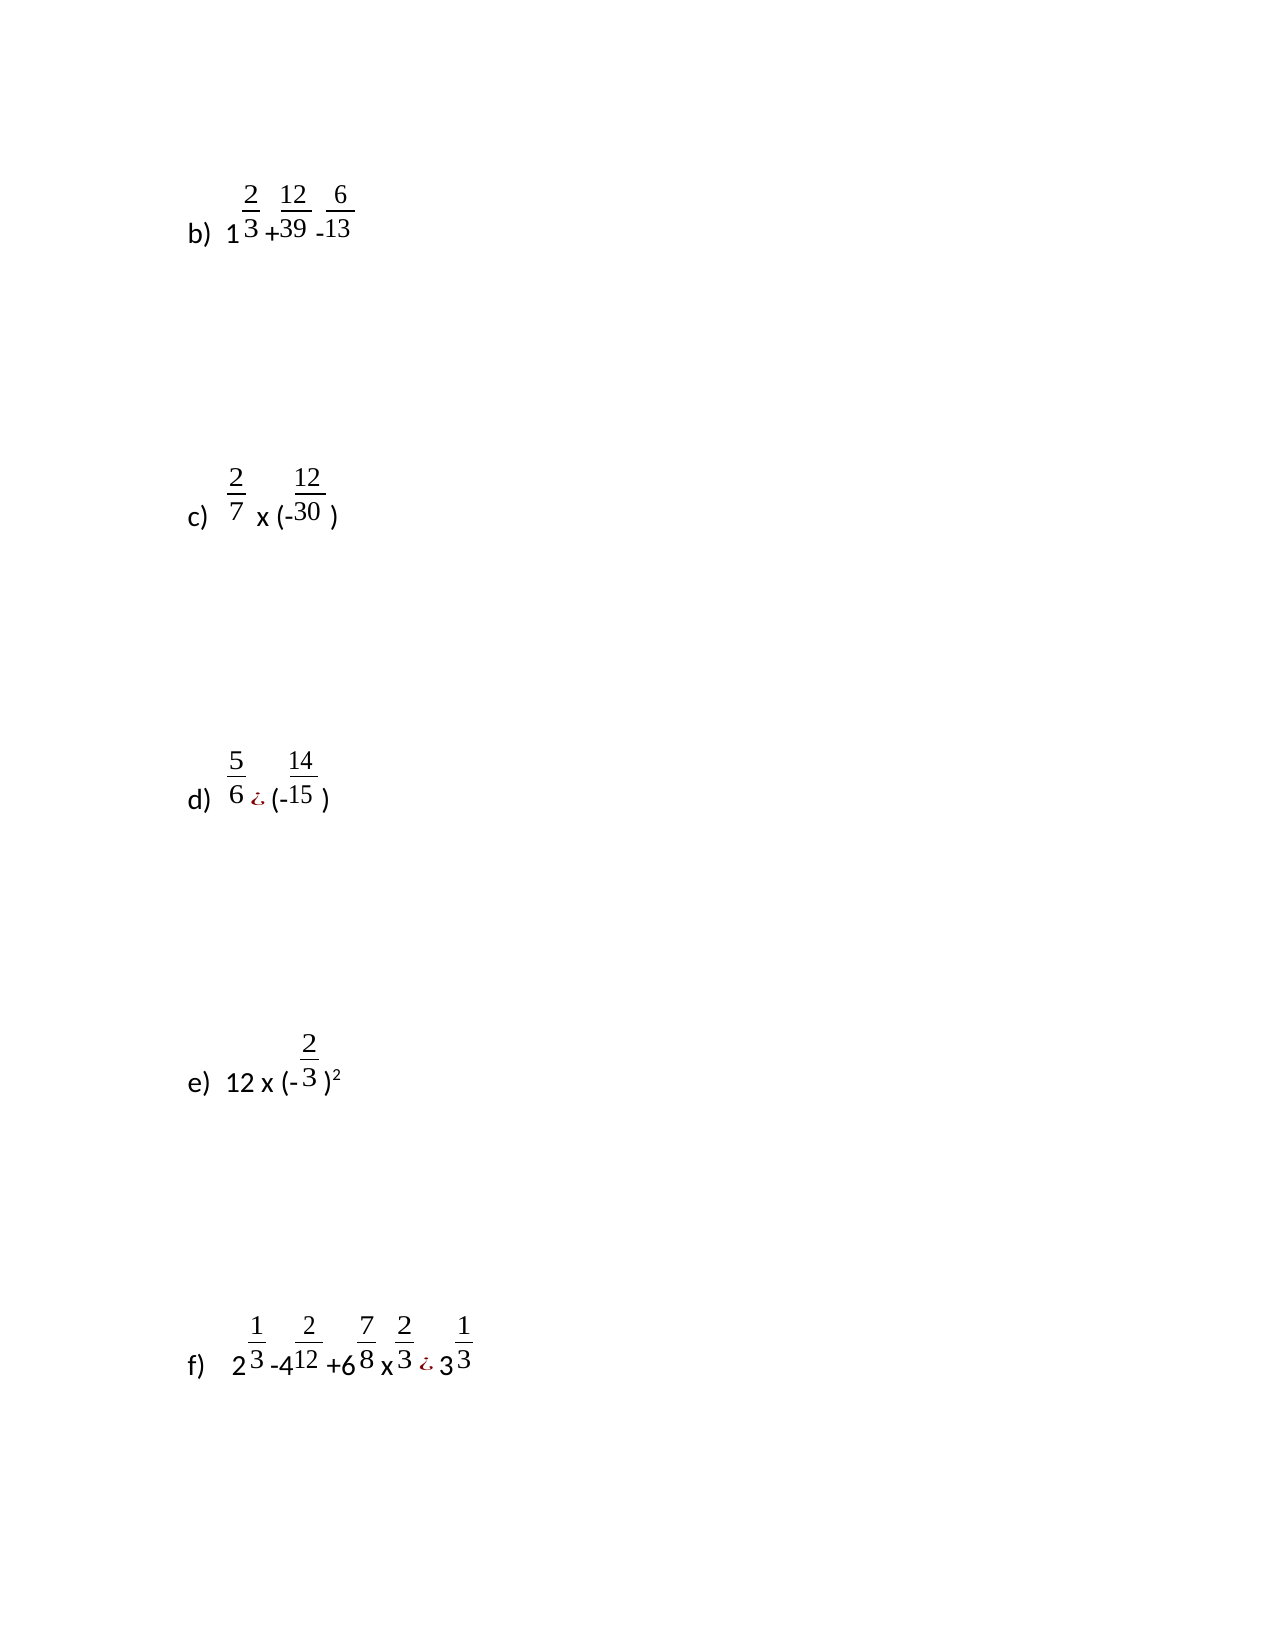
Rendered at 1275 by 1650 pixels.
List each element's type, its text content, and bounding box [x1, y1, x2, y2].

list (-) [187, 745, 1125, 817]
list 1+- [187, 180, 1125, 251]
list 2-4+6x3 [187, 1311, 1125, 1382]
list 12 x (-)2 [187, 1028, 1125, 1099]
list x (-) [187, 463, 1125, 534]
